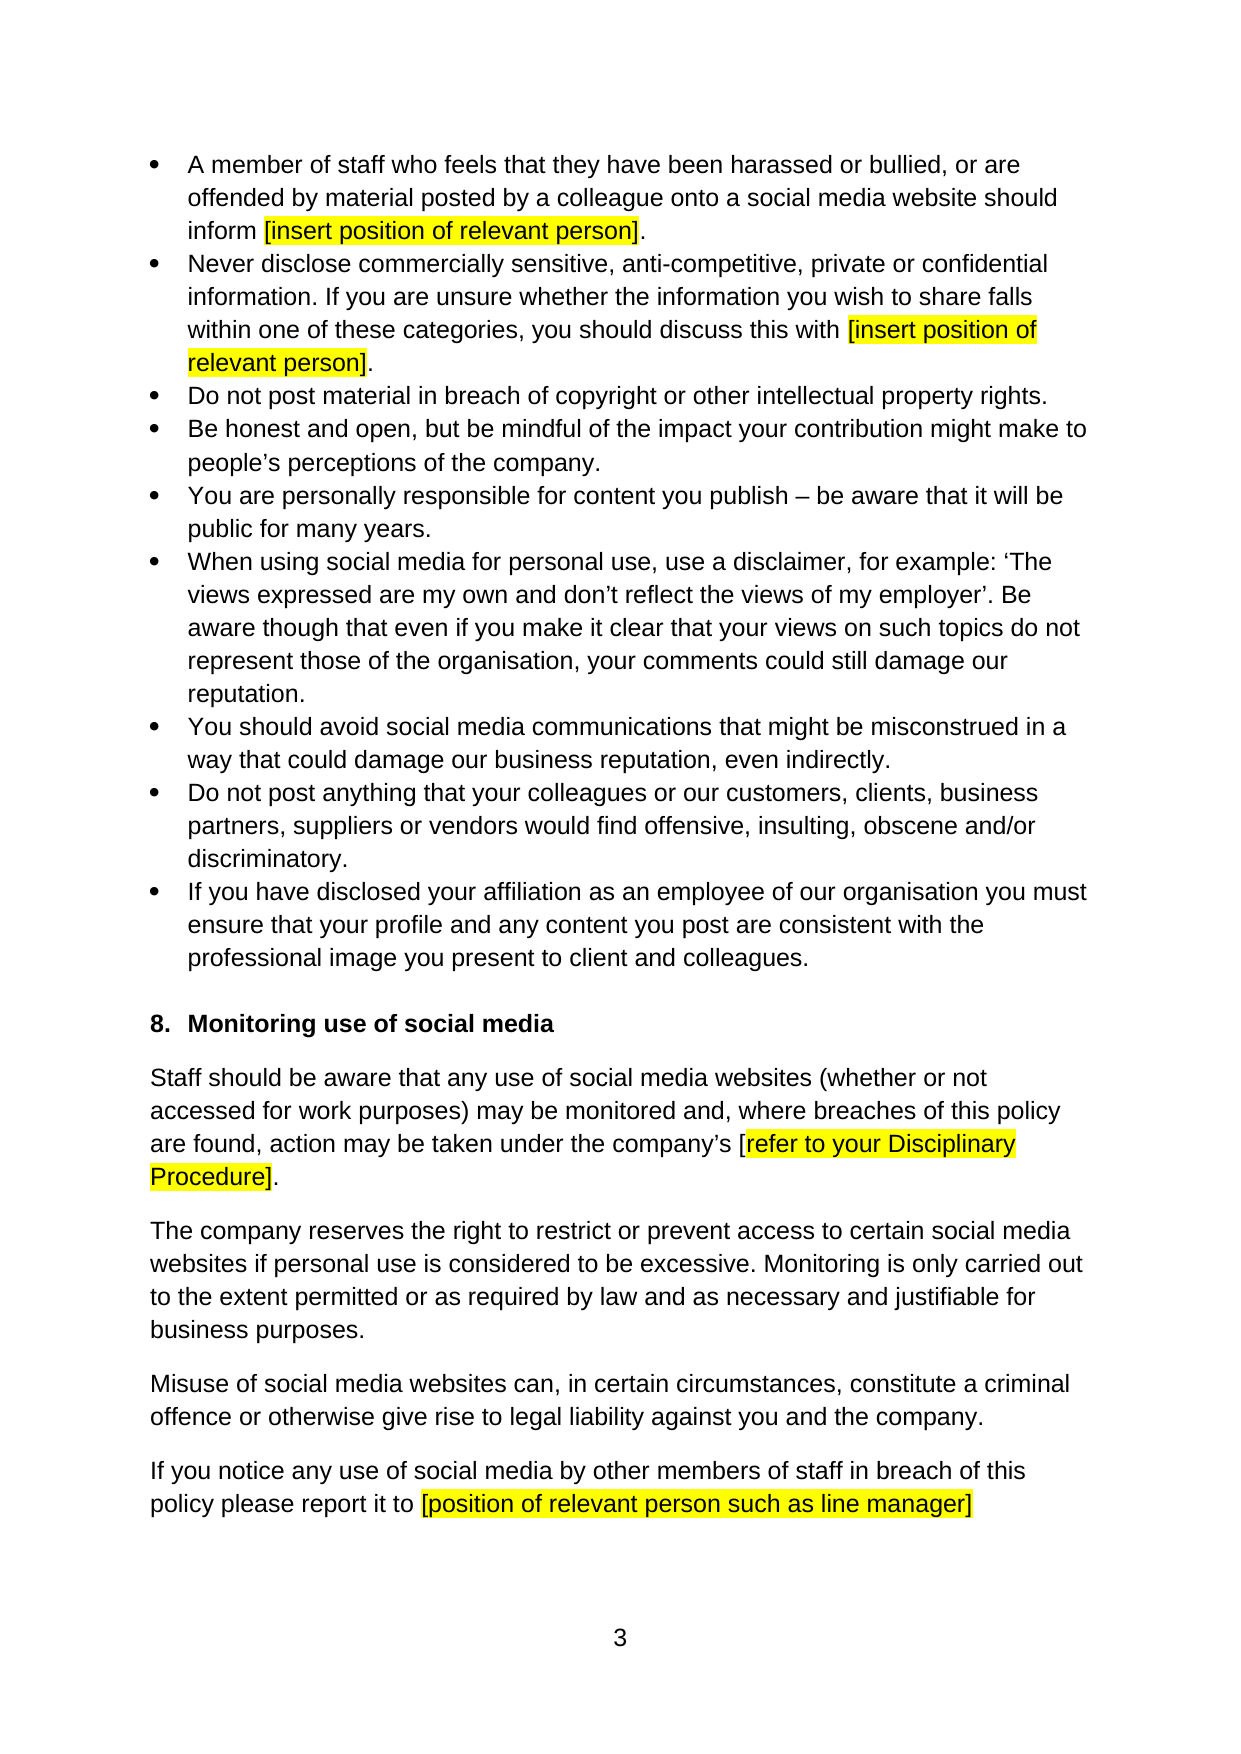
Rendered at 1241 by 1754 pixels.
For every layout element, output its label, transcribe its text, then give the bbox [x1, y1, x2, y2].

list Do not post anything that your colleagues or our customers, clients, business partners, suppliers or vendors would find offensive, insulting, obscene and/or discriminatory. [150, 778, 1090, 873]
list You are personally responsible for content you publish – be aware that it will be public for many years. [150, 481, 1090, 542]
list A member of staff who feels that they have been harassed or bullied, or are offended by material posted by a colleague onto a social media website should inform [insert position of relevant person]. [150, 150, 1090, 245]
list Do not post material in breach of copyright or other intellectual property rights. [150, 381, 1090, 410]
text Staff should be aware that any use of social media websites (whether or not accessed for work purposes) may be monitored and, where breaches of this policy are found, action may be taken under the company’s [refer to your Disciplinary Procedure]. [150, 1063, 1090, 1191]
list Monitoring use of social media [150, 1009, 1090, 1038]
list When using social media for personal use, use a disclaimer, for example: ‘The views expressed are my own and don’t reflect the views of my employer’. Be aware though that even if you make it clear that your views on such topics do not represent those of the organisation, your comments could still damage our reputation. [150, 547, 1090, 708]
text The company reserves the right to restrict or prevent access to certain social media websites if personal use is considered to be excessive. Monitoring is only carried out to the extent permitted or as required by law and as necessary and justifiable for business purposes. [150, 1216, 1090, 1344]
text If you notice any use of social media by other members of staff in breach of this policy please report it to [position of relevant person such as line manager] [150, 1456, 1090, 1518]
text Misuse of social media websites can, in certain circumstances, constitute a criminal offence or otherwise give rise to legal liability against you and the company. [150, 1369, 1090, 1431]
list Be honest and open, but be mindful of the impact your contribution might make to people’s perceptions of the company. [150, 414, 1090, 476]
list You should avoid social media communications that might be misconstrued in a way that could damage our business reputation, even indirectly. [150, 712, 1090, 774]
list If you have disclosed your affiliation as an employee of our organisation you must ensure that your profile and any content you post are consistent with the professional image you present to client and colleagues. [150, 877, 1090, 1005]
list Never disclose commercially sensitive, anti-competitive, private or confidential information. If you are unsure whether the information you wish to share falls within one of these categories, you should discuss this with [insert position of relevant person]. [150, 249, 1090, 377]
